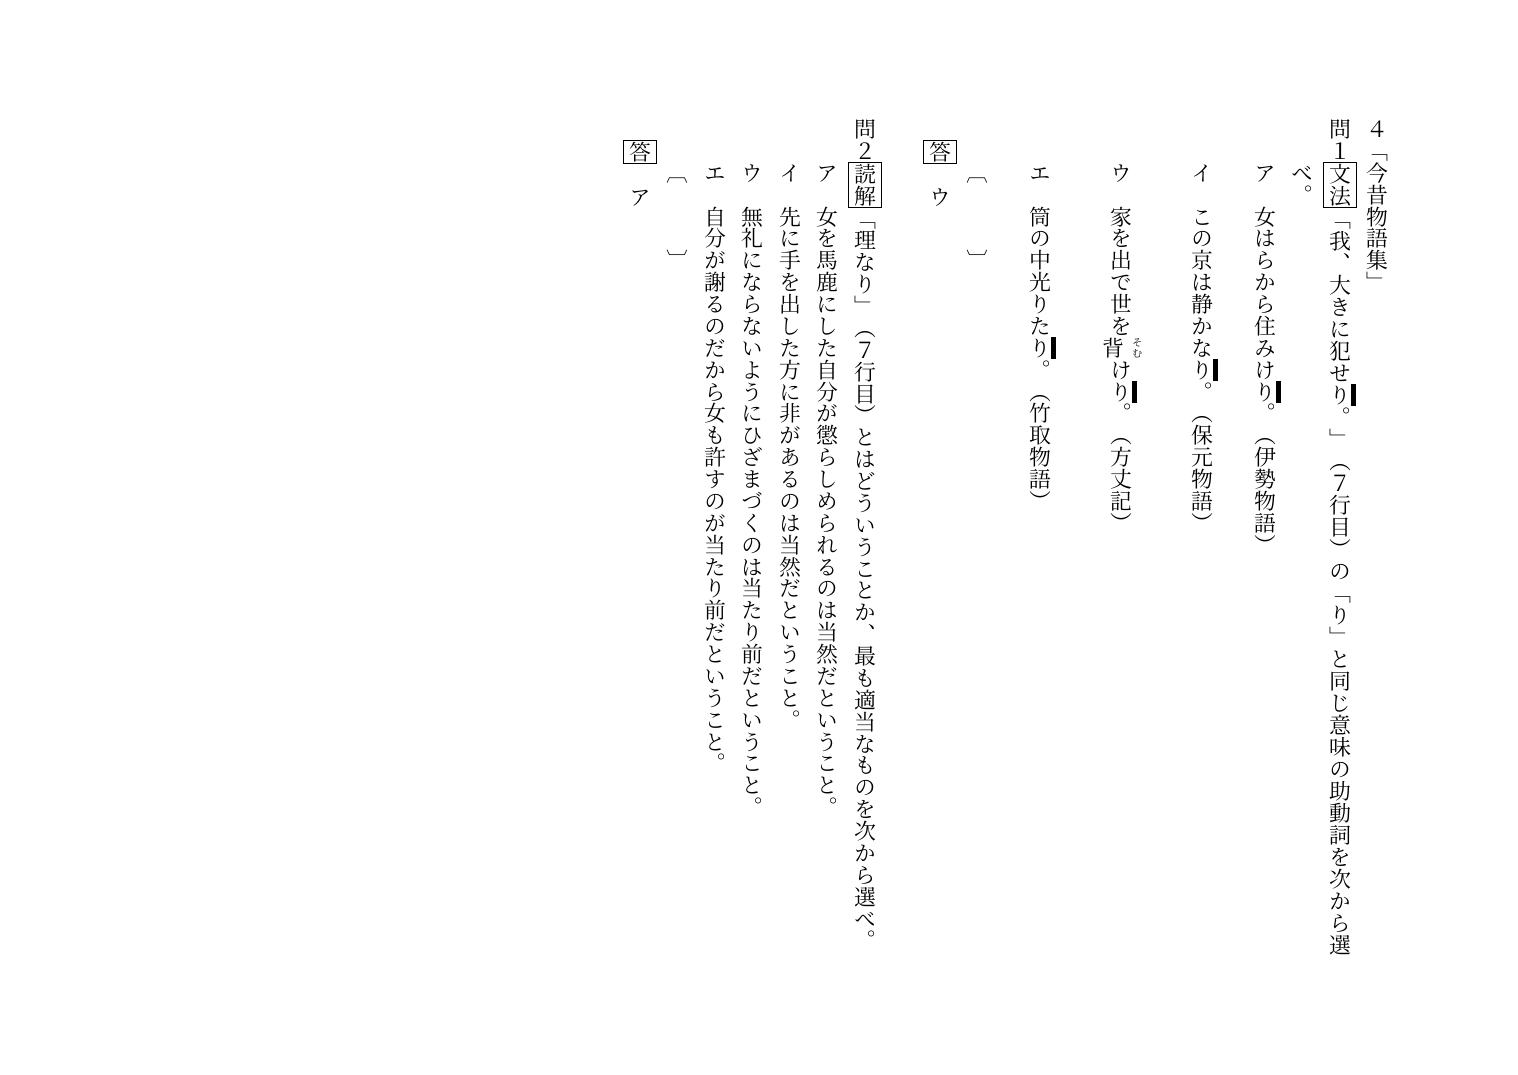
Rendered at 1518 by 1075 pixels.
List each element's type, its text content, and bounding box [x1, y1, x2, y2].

text 〔 〕 [659, 118, 696, 957]
text ア 女を馬鹿にした自分が懲らしめられるのは当然だということ。 [809, 118, 846, 957]
text 答 ア [621, 118, 659, 957]
text 答 ウ [921, 118, 959, 957]
text 〔 〕 [959, 118, 996, 957]
text イ この京は静かなり。（保元物語） [1184, 118, 1221, 957]
text 問２読解「理なり」（７行目）とはどういうことか、最も適当なものを次から選べ。 [846, 118, 884, 957]
text イ 先に手を出した方に非があるのは当然だということ。 [771, 118, 809, 957]
text ウ 無礼にならないようにひざまづくのは当たり前だということ。 [734, 118, 771, 957]
text 問１文法「我、大きに犯せり。」（７行目）の「り」と同じ意味の助動詞を次から選べ。 [1284, 118, 1359, 957]
text ４「今昔物語集」 [1359, 118, 1396, 957]
text ア 女はらから住みけり。（伊勢物語） [1246, 118, 1284, 957]
text エ 筒の中光りたり。（竹取物語） [1021, 118, 1059, 957]
text エ 自分が謝るのだから女も許すのが当たり前だということ。 [696, 118, 734, 957]
text ウ 家を出で世をけり。（方丈記） [1084, 118, 1159, 957]
